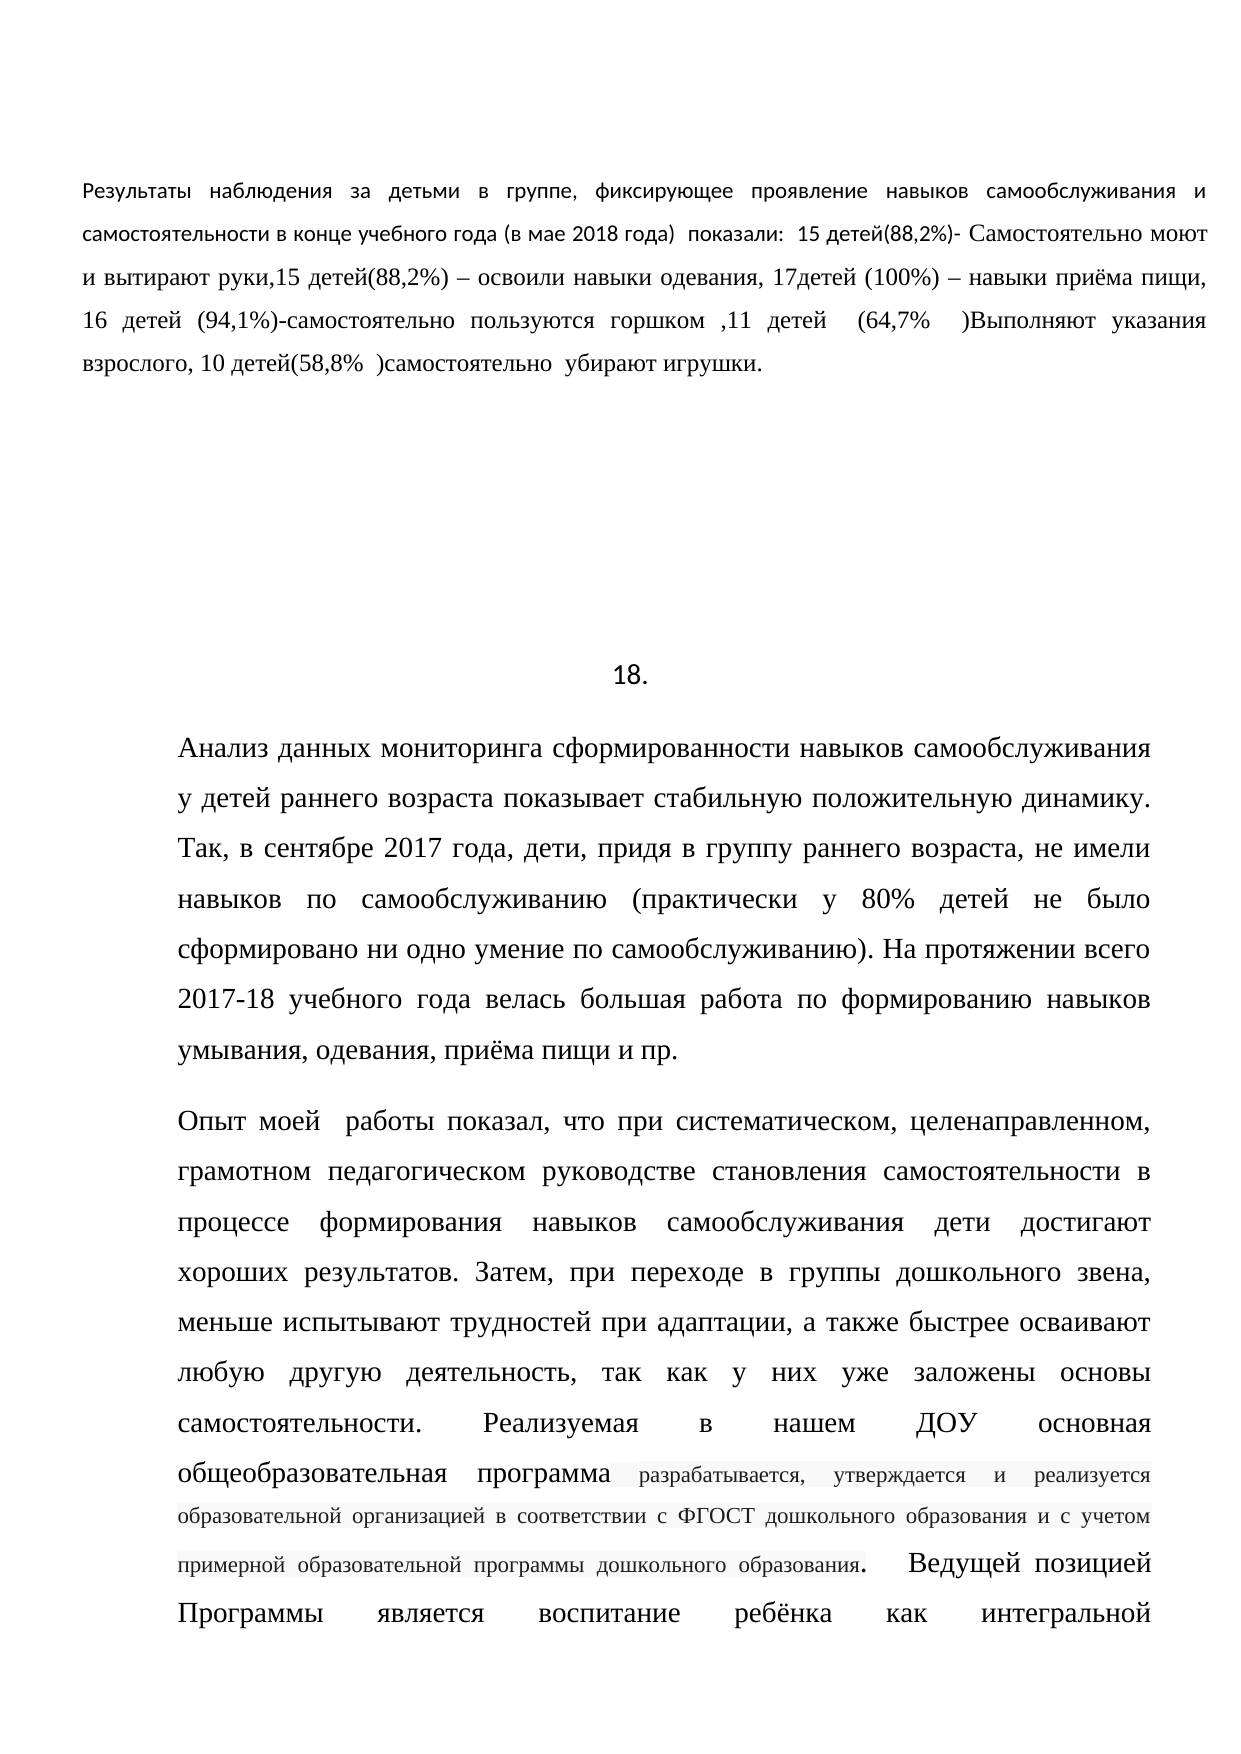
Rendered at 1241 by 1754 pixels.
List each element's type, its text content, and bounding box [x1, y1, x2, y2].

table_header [60, 118, 1230, 507]
text 18. [177, 656, 1152, 691]
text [177, 1528, 1152, 1629]
text Анализ данных мониторинга сформированности навыков самообслуживания у детей раннего возраста показывает стабильную положительную динамику. Так, в сентябре 2017 года, дети, придя в группу раннего возраста, не имели навыков по самообслуживанию (практически у 80% детей не было сформировано ни одно умение по самообслуживанию). На протяжении всего 2017-18 учебного года велась большая работа по формированию навыков умывания, одевания, приёма пищи и пр. [177, 730, 1152, 1065]
